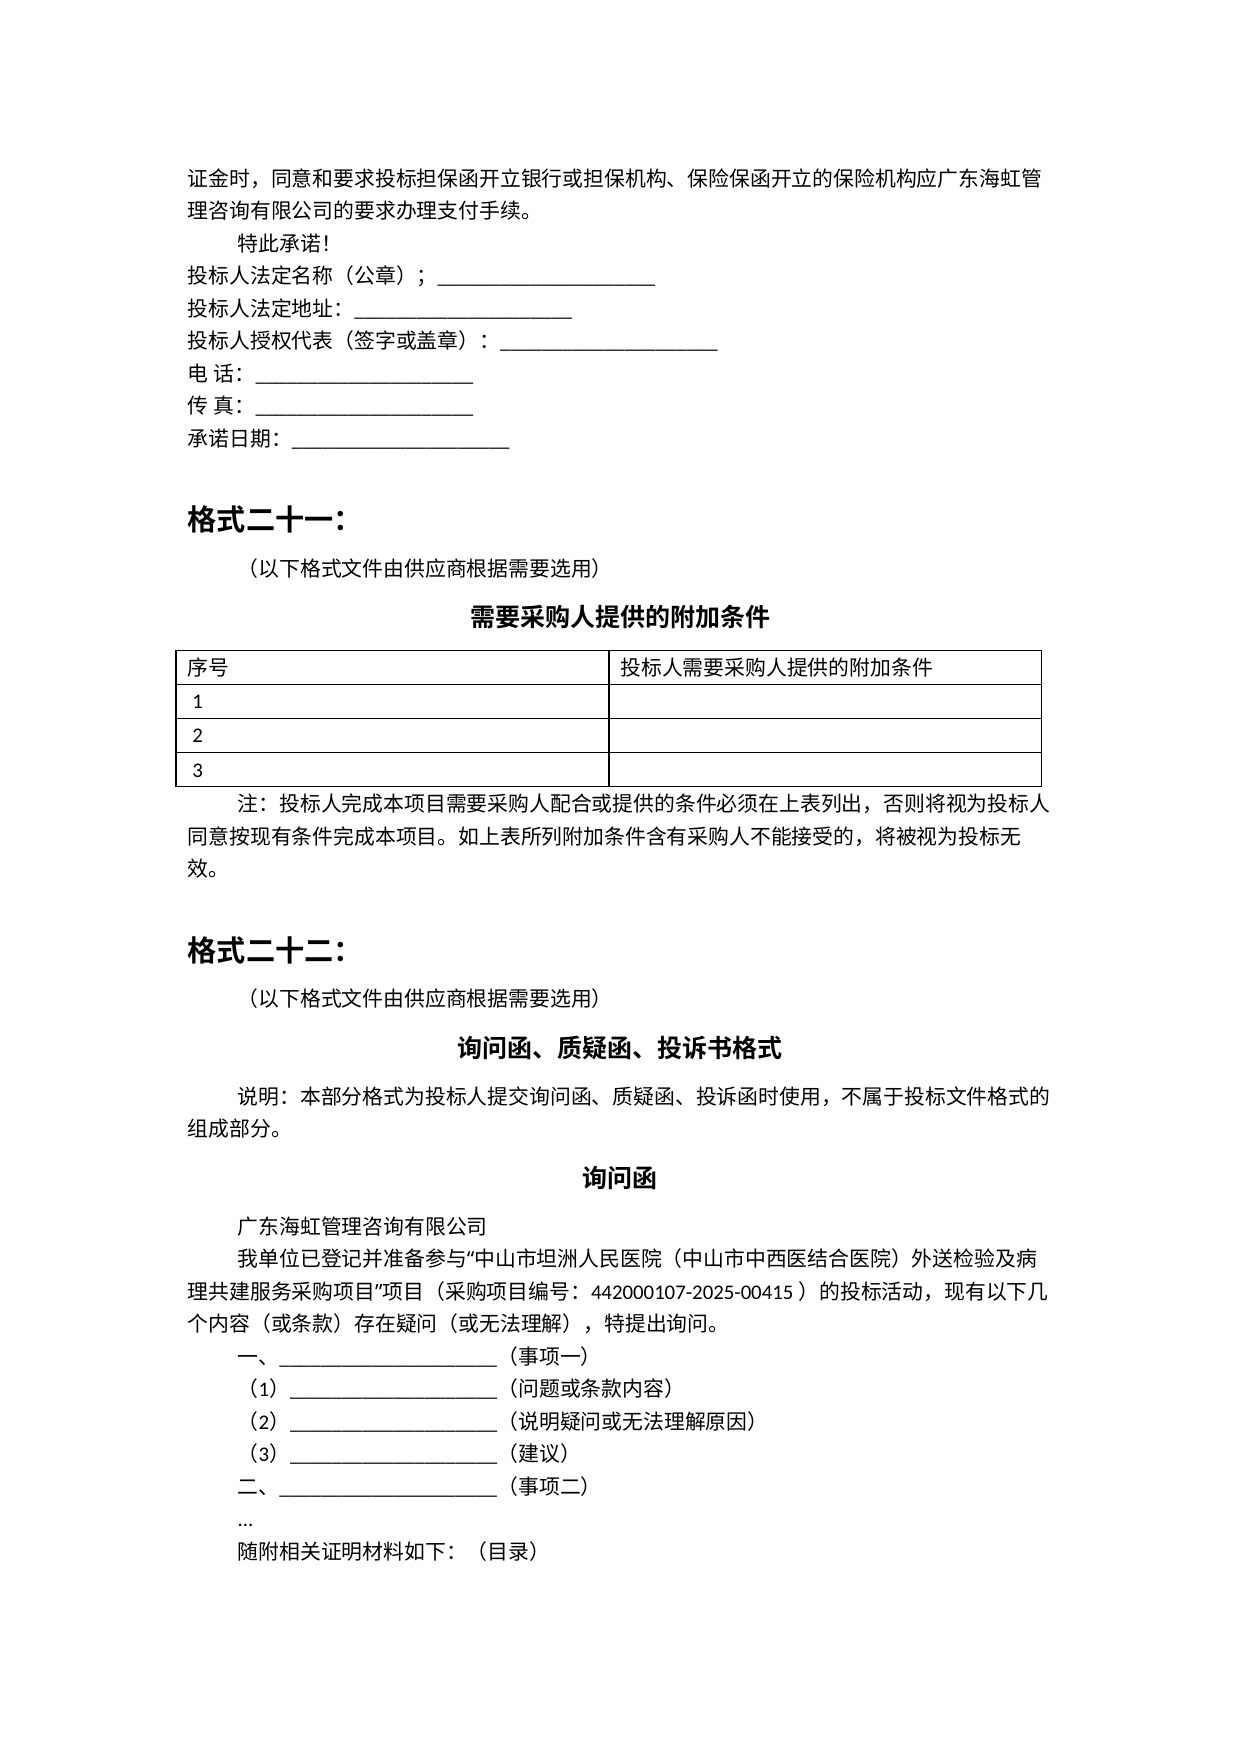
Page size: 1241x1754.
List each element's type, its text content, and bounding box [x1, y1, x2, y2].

text 投标人法定名称（公章）；_____________________ [187, 259, 1053, 292]
text 一、_____________________（事项一） [187, 1340, 1053, 1372]
text 广东海虹管理咨询有限公司 [187, 1210, 1053, 1242]
text 格式二十一： [187, 487, 1053, 552]
text （1）____________________（问题或条款内容） [187, 1372, 1053, 1405]
text ... [187, 1502, 1053, 1535]
text （3）____________________（建议） [187, 1437, 1053, 1470]
text 投标人授权代表（签字或盖章）：_____________________ [187, 324, 1053, 357]
table_header 序号 [177, 651, 608, 683]
text 询问函、质疑函、投诉书格式 [187, 1015, 1053, 1080]
text （2）____________________（说明疑问或无法理解原因） [187, 1405, 1053, 1437]
text 承诺日期：_____________________ [187, 422, 1053, 454]
text 传 真：_____________________ [187, 389, 1053, 422]
table_cell [610, 685, 1041, 718]
text 特此承诺！ [187, 227, 1053, 259]
table_header 投标人需要采购人提供的附加条件 [610, 651, 1041, 683]
text 注：投标人完成本项目需要采购人配合或提供的条件必须在上表列出，否则将视为投标人同意按现有条件完成本项目。如上表所列附加条件含有采购人不能接受的，将被视为投标无效。 [187, 787, 1053, 885]
text 需要采购人提供的附加条件 [187, 584, 1053, 649]
text 电 话：_____________________ [187, 357, 1053, 389]
text 说明：本部分格式为投标人提交询问函、质疑函、投诉函时使用，不属于投标文件格式的组成部分。 [187, 1080, 1053, 1145]
text 格式二十二： [187, 917, 1053, 982]
table_cell [610, 753, 1041, 786]
text （以下格式文件由供应商根据需要选用） [187, 982, 1053, 1015]
table_cell [610, 719, 1041, 752]
text 随附相关证明材料如下：（目录） [187, 1535, 1053, 1567]
table_cell 3 [177, 753, 608, 786]
table_cell 1 [177, 685, 608, 718]
text 我单位已登记并准备参与“中山市坦洲人民医院（中山市中西医结合医院）外送检验及病理共建服务采购项目”项目（采购项目编号：442000107-2025-00415 ）的投标活动，现有以下几个内容（或条款）存在疑问（或无法理解），特提出询问。 [187, 1242, 1053, 1340]
text 二、_____________________（事项二） [187, 1470, 1053, 1502]
text （以下格式文件由供应商根据需要选用） [187, 552, 1053, 584]
table_cell 2 [177, 719, 608, 752]
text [187, 162, 1053, 227]
text 询问函 [187, 1145, 1053, 1210]
text 投标人法定地址：_____________________ [187, 292, 1053, 324]
